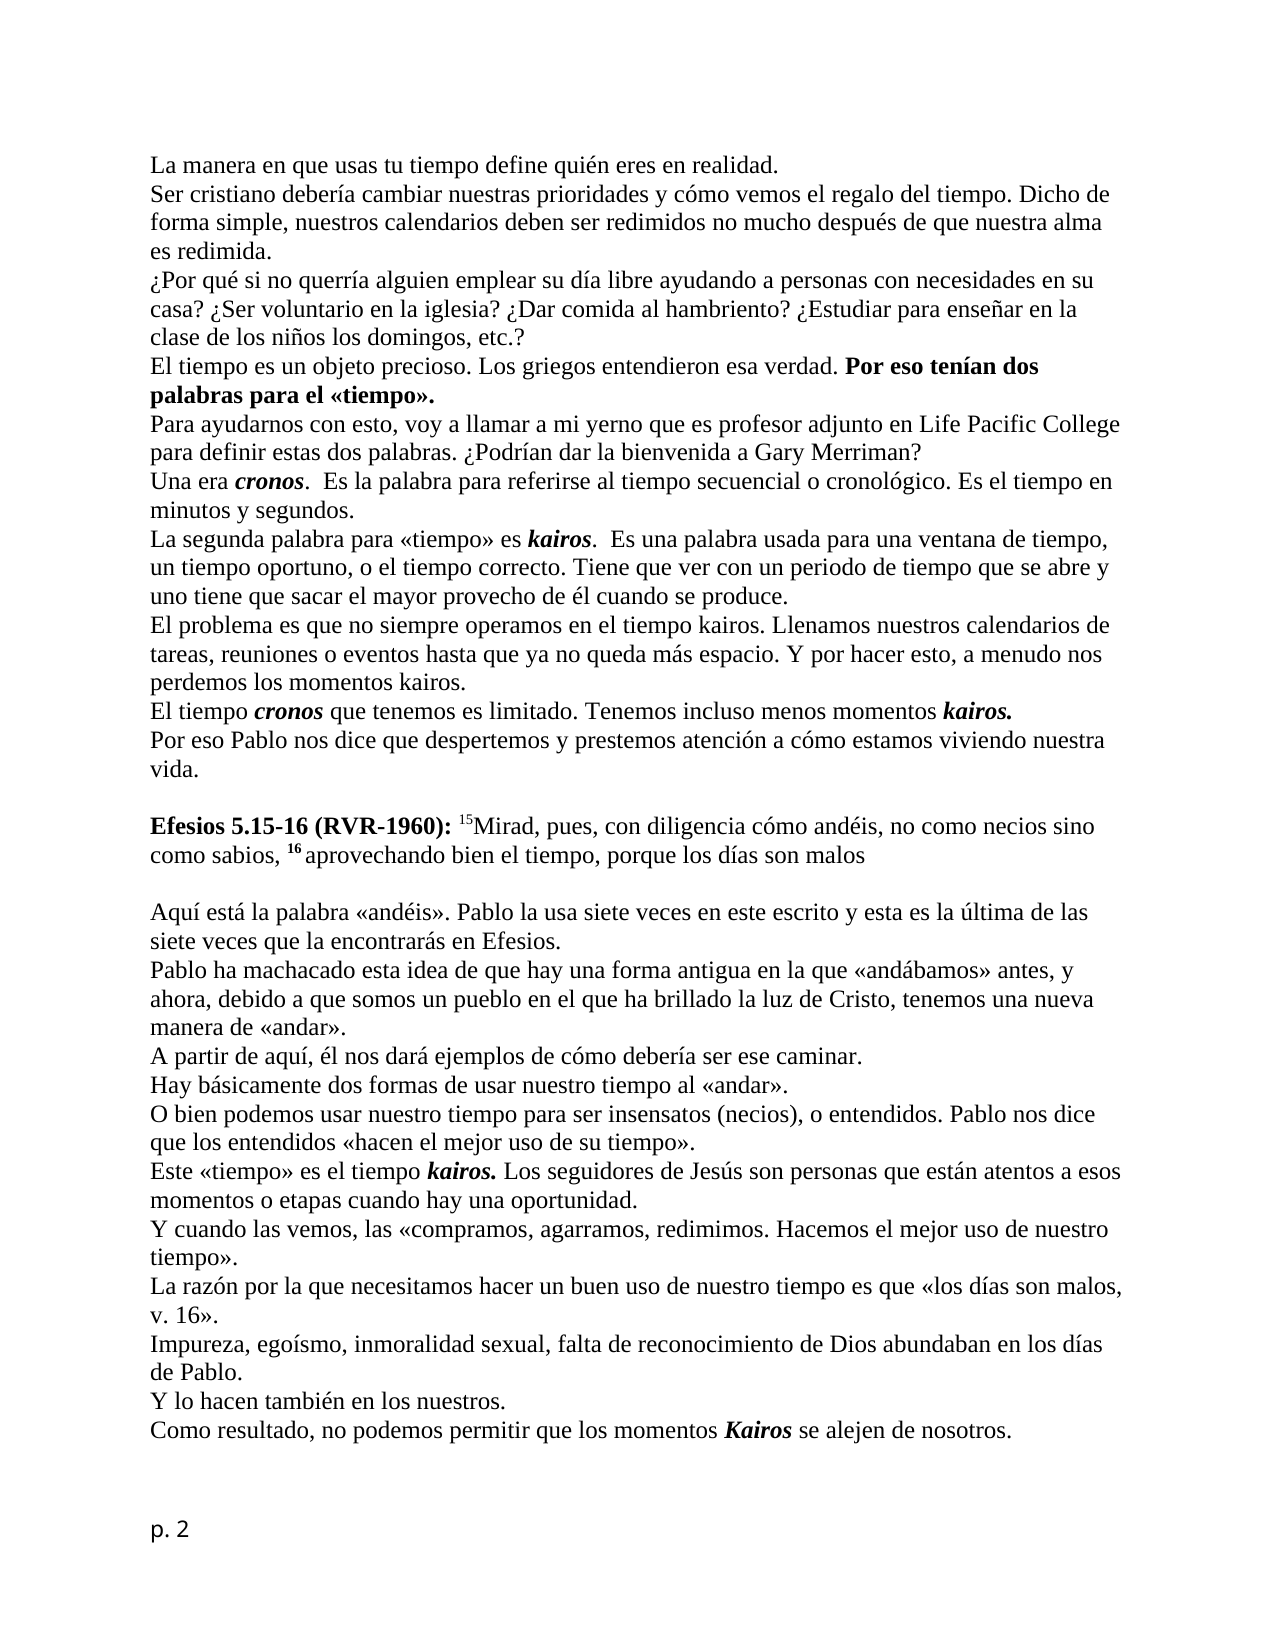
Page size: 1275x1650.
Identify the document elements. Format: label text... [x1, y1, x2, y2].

text La razón por la que necesitamos hacer un buen uso de nuestro tiempo es que «los días son malos, v. 16». [150, 1271, 1125, 1329]
text Este «tiempo» es el tiempo kairos. Los seguidores de Jesús son personas que están atentos a esos momentos o etapas cuando hay una oportunidad. [150, 1156, 1125, 1214]
text Por eso Pablo nos dice que despertemos y prestemos atención a cómo estamos viviendo nuestra vida. [150, 725, 1125, 782]
text A partir de aquí, él nos dará ejemplos de cómo debería ser ese caminar. [150, 1041, 1125, 1070]
text O bien podemos usar nuestro tiempo para ser insensatos (necios), o entendidos. Pablo nos dice que los entendidos «hacen el mejor uso de su tiempo». [150, 1099, 1125, 1156]
text Aquí está la palabra «andéis». Pablo la usa siete veces en este escrito y esta es la última de las siete veces que la encontrarás en Efesios. [150, 897, 1125, 955]
text Y lo hacen también en los nuestros. [150, 1386, 1125, 1415]
text Pablo ha machacado esta idea de que hay una forma antigua en la que «andábamos» antes, y ahora, debido a que somos un pueblo en el que ha brillado la luz de Cristo, tenemos una nueva manera de «andar». [150, 955, 1125, 1041]
text Una era cronos. Es la palabra para referirse al tiempo secuencial o cronológico. Es el tiempo en minutos y segundos. [150, 466, 1125, 524]
text El tiempo es un objeto precioso. Los griegos entendieron esa verdad. Por eso tenían dos palabras para el «tiempo». [150, 351, 1125, 409]
text Impureza, egoísmo, inmoralidad sexual, falta de reconocimiento de Dios abundaban en los días de Pablo. [150, 1329, 1125, 1386]
text Como resultado, no podemos permitir que los momentos Kairos se alejen de nosotros. [150, 1415, 1125, 1444]
text El tiempo cronos que tenemos es limitado. Tenemos incluso menos momentos kairos. [150, 696, 1125, 725]
text Y cuando las vemos, las «compramos, agarramos, redimimos. Hacemos el mejor uso de nuestro tiempo». [150, 1214, 1125, 1271]
text Efesios 5.15-16 (RVR-1960): 15Mirad, pues, con diligencia cómo andéis, no como necios sino como sabios, 16 aprovechando bien el tiempo, porque los días son malos [150, 811, 1125, 869]
text El problema es que no siempre operamos en el tiempo kairos. Llenamos nuestros calendarios de tareas, reuniones o eventos hasta que ya no queda más espacio. Y por hacer esto, a menudo nos perdemos los momentos kairos. [150, 610, 1125, 696]
text Para ayudarnos con esto, voy a llamar a mi yerno que es profesor adjunto en Life Pacific College para definir estas dos palabras. ¿Podrían dar la bienvenida a Gary Merriman? [150, 409, 1125, 466]
text Hay básicamente dos formas de usar nuestro tiempo al «andar». [150, 1070, 1125, 1099]
text Ser cristiano debería cambiar nuestras prioridades y cómo vemos el regalo del tiempo. Dicho de forma simple, nuestros calendarios deben ser redimidos no mucho después de que nuestra alma es redimida. [150, 179, 1125, 265]
text La segunda palabra para «tiempo» es kairos. Es una palabra usada para una ventana de tiempo, un tiempo oportuno, o el tiempo correcto. Tiene que ver con un periodo de tiempo que se abre y uno tiene que sacar el mayor provecho de él cuando se produce. [150, 524, 1125, 610]
text La manera en que usas tu tiempo define quién eres en realidad. [150, 150, 1125, 179]
text ¿Por qué si no querría alguien emplear su día libre ayudando a personas con necesidades en su casa? ¿Ser voluntario en la iglesia? ¿Dar comida al hambriento? ¿Estudiar para enseñar en la clase de los niños los domingos, etc.? [150, 265, 1125, 351]
